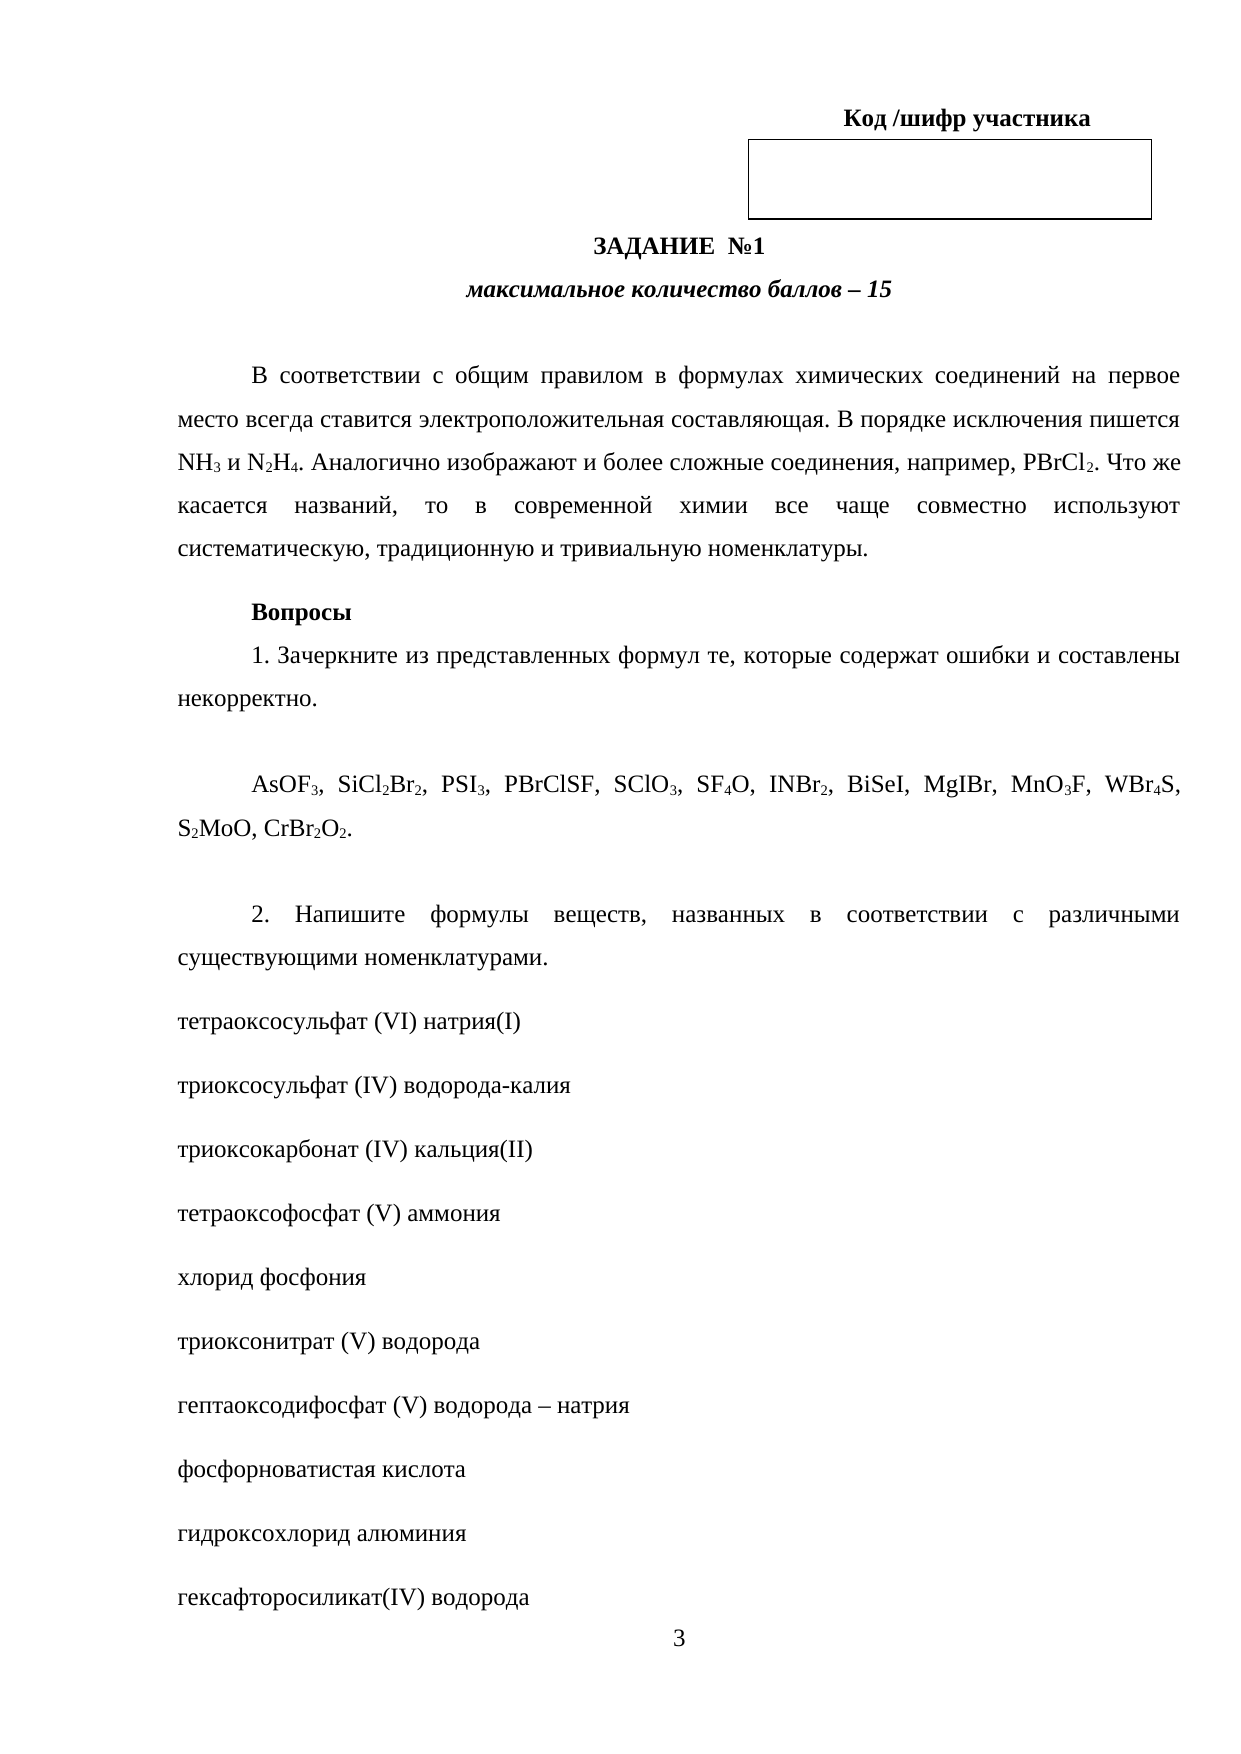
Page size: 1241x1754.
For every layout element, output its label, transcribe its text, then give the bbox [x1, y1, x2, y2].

text Вопросы [177, 597, 1181, 626]
text AsOF3, SiCl2Br2, PSI3, PBrClSF, SClO3, SF4O, INBr2, BiSeI, MgIBr, MnO3F, WBr4S, S2MoO, CrBr2O2. [177, 769, 1181, 841]
text ЗАДАНИЕ №1 [177, 231, 1181, 260]
text В соответствии с общим правилом в формулах химических соединений на первое место всегда ставится электроположительная составляющая. В порядке исключения пишется NH3 и N2H4. Аналогично изображают и более сложные соединения, например, PBrCl2. Что же касается названий, то в современной химии все чаще совместно используют систематическую, традиционную и тривиальную номенклатуры. [177, 361, 1181, 562]
text гексафторосиликат(IV) водорода [177, 1582, 1181, 1610]
text 1. Зачеркните из представленных формул те, которые содержат ошибки и составлены некорректно. [177, 640, 1181, 712]
text триоксосульфат (IV) водорода-калия [177, 1070, 1181, 1099]
text гептаоксодифосфат (V) водорода – натрия [177, 1390, 1181, 1418]
text триоксокарбонат (IV) кальция(II) [177, 1134, 1181, 1163]
text тетраоксосульфат (VI) натрия(I) [177, 1006, 1181, 1035]
text гидроксохлорид алюминия [177, 1518, 1181, 1546]
text тетраоксофосфат (V) аммония [177, 1198, 1181, 1227]
text фосфорноватистая кислота [177, 1454, 1181, 1482]
text хлорид фосфония [177, 1262, 1181, 1291]
text триоксонитрат (V) водорода [177, 1326, 1181, 1354]
text 2. Напишите формулы веществ, названных в соответствии с различными существующими номенклатурами. [177, 899, 1181, 971]
text максимальное количество баллов – 15 [177, 274, 1181, 303]
